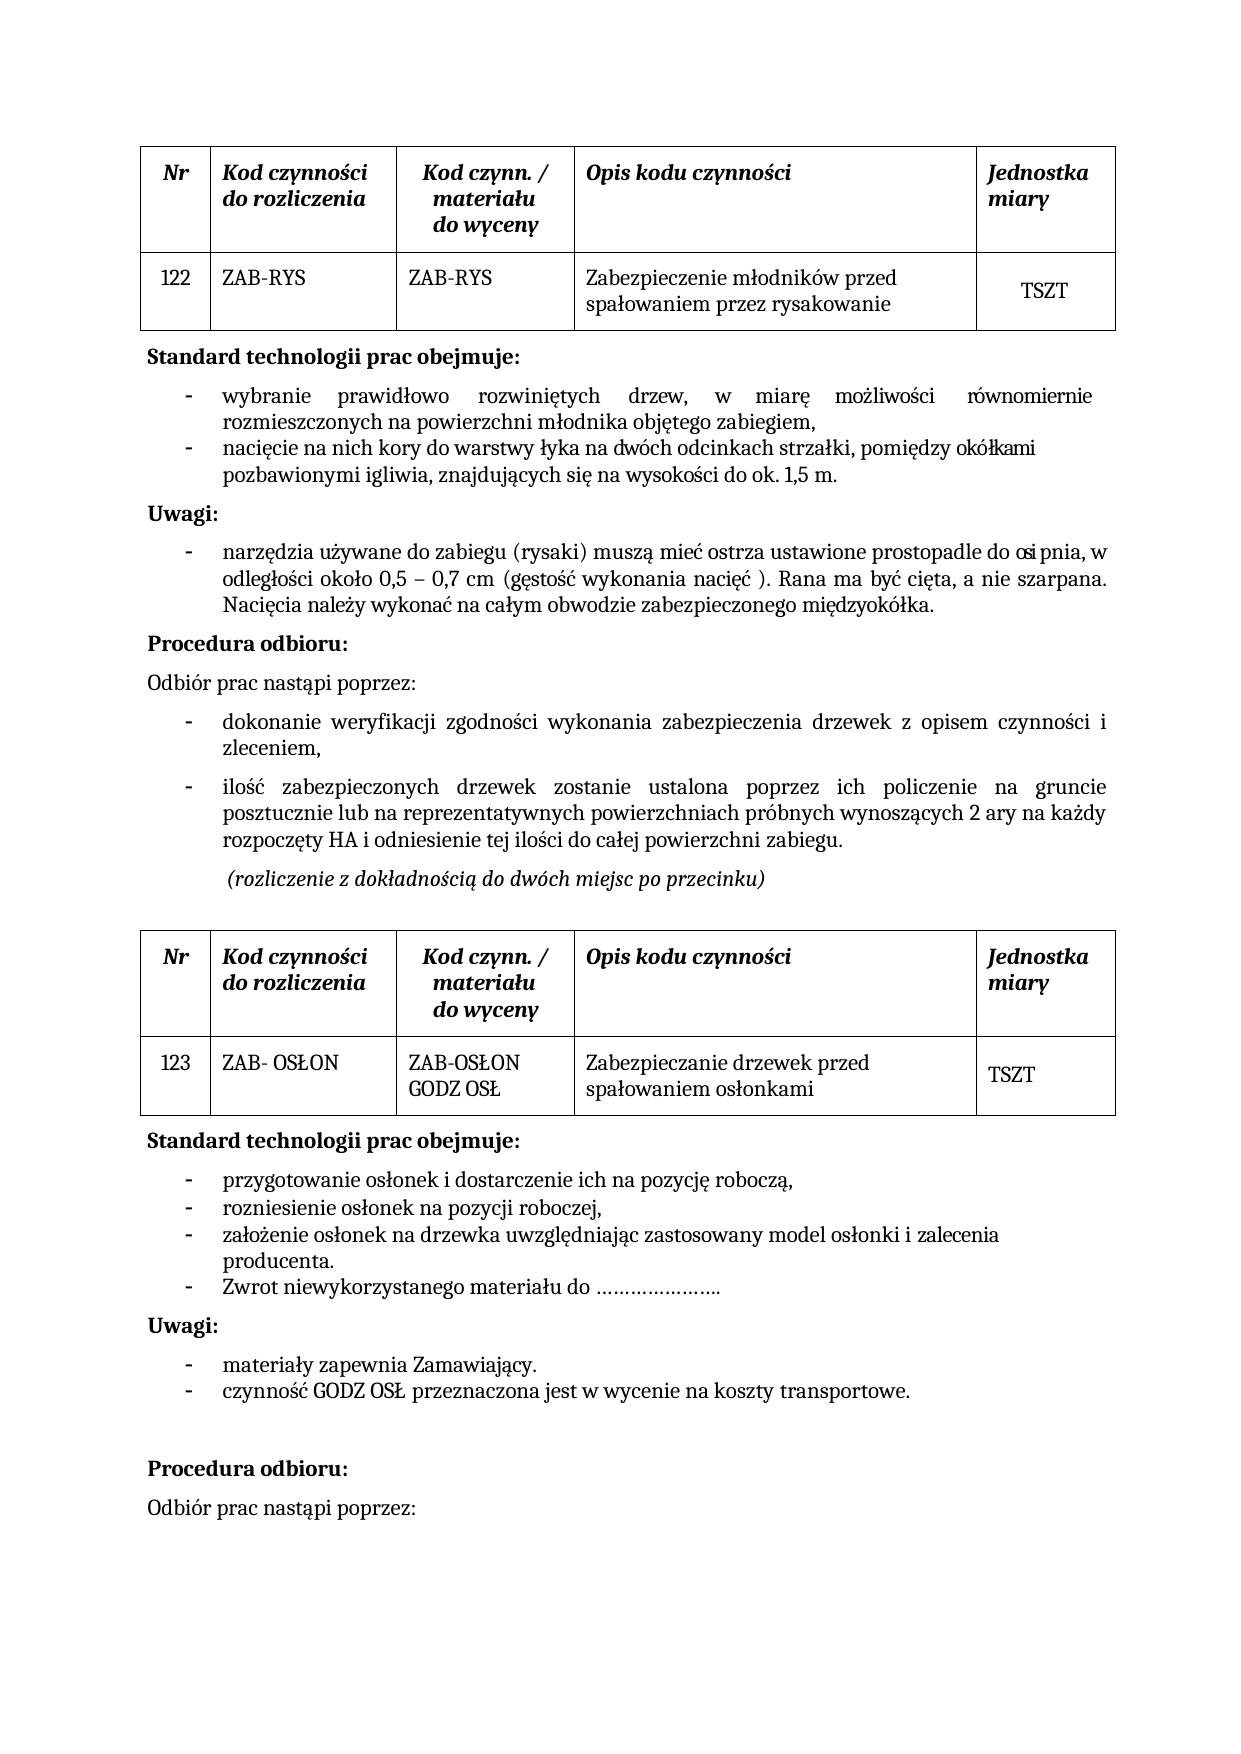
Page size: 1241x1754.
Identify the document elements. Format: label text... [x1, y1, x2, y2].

subtitle Uwagi: [147, 500, 1192, 527]
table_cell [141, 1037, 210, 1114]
list czynność GODZ OSŁ przeznaczona jest w wycenie na koszty transportowe. [185, 1378, 1192, 1404]
list przygotowanie osłonek i dostarczenie ich na pozycję roboczą, [185, 1167, 1192, 1193]
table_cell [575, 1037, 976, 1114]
text (rozliczenie z dokładnością do dwóch miejsc po przecinku) [226, 865, 1192, 892]
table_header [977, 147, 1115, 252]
list nacięcie na nich kory do warstwy łyka na dwóch odcinkach strzałki, pomiędzy okółkami pozbawionymi igliwia, znajdujących się na wysokości do ok. 1,5 m. [185, 435, 1107, 488]
subtitle Procedura odbioru: [147, 631, 1192, 657]
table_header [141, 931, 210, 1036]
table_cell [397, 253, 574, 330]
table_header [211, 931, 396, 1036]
list dokonanie weryfikacji zgodności wykonania zabezpieczenia drzewek z opisem czynności i zleceniem, [185, 708, 1107, 761]
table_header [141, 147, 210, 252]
subtitle Standard technologii prac obejmuje: [147, 1128, 1192, 1154]
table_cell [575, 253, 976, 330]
text Odbiór prac nastąpi poprzez: [147, 669, 1192, 696]
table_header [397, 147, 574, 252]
list narzędzia używane do zabiegu (rysaki) muszą mieć ostrza ustawione prostopadle do osi pnia, w odległości około 0,5 – 0,7 cm (gęstość wykonania nacięć ). Rana ma być cięta, a nie szarpana. Nacięcia należy wykonać na całym obwodzie zabezpieczonego międzyokółka. [185, 539, 1108, 618]
list Zwrot niewykorzystanego materiału do …………………. [185, 1274, 1192, 1300]
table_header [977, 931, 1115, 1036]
subtitle Uwagi: [147, 1313, 1192, 1339]
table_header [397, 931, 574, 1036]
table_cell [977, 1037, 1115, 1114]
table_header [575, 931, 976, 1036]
subtitle Procedura odbioru: [147, 1456, 1192, 1482]
list wybranie prawidłowo rozwiniętych drzew, w miarę możliwości równomiernie rozmieszczonych na powierzchni młodnika objętego zabiegiem, [185, 382, 1107, 435]
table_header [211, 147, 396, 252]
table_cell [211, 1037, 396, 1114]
subtitle Standard technologii prac obejmuje: [147, 343, 1192, 370]
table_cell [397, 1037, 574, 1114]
list rozniesienie osłonek na pozycji roboczej, [185, 1193, 1192, 1221]
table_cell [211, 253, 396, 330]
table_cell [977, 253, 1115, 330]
text Odbiór prac nastąpi poprzez: [147, 1494, 1192, 1521]
list założenie osłonek na drzewka uwzględniając zastosowany model osłonki i zalecenia producenta. [185, 1221, 1108, 1274]
list ilość zabezpieczonych drzewek zostanie ustalona poprzez ich policzenie na gruncie posztucznie lub na reprezentatywnych powierzchniach próbnych wynoszących 2 ary na każdy rozpoczęty HA i odniesienie tej ilości do całej powierzchni zabiegu. [185, 774, 1108, 853]
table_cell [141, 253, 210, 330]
list materiały zapewnia Zamawiający. [185, 1352, 1192, 1378]
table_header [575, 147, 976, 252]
